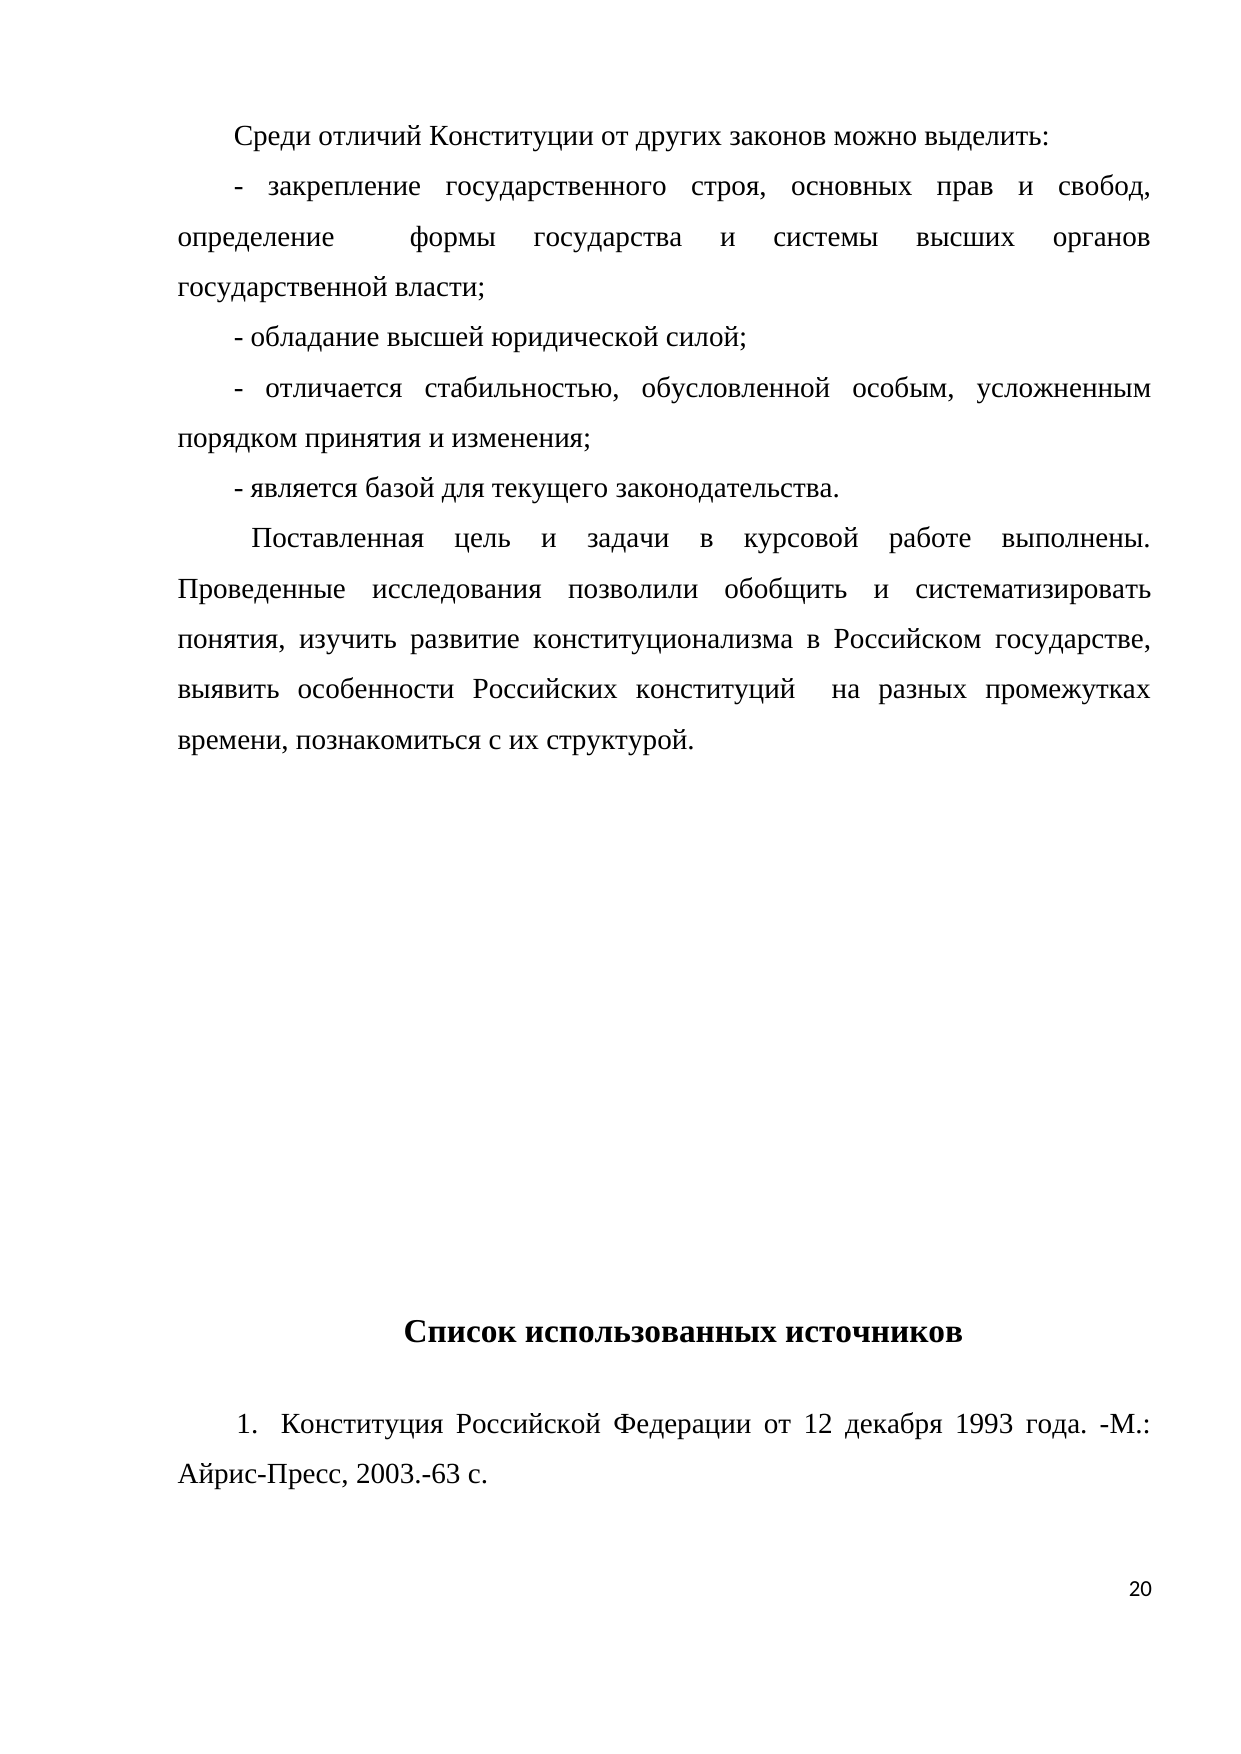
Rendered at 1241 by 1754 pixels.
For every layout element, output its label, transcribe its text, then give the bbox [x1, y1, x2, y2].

list Список использованных источников [215, 1312, 1152, 1350]
text Среди отличий Конституции от других законов можно выделить: [177, 118, 1152, 152]
text - отличается стабильностью, обусловленной особым, усложненным порядком принятия и изменения; [177, 370, 1152, 453]
text - закрепление государственного строя, основных прав и свобод, определение формы государства и системы высших органов государственной власти; [177, 168, 1152, 303]
text Поставленная цель и задачи в курсовой работе выполнены. Проведенные исследования позволили обобщить и систематизировать понятия, изучить развитие конституционализма в Российском государстве, выявить особенности Российских конституций на разных промежутках времени, познакомиться с их структурой. [177, 521, 1152, 755]
list Конституция Российской Федерации от 12 декабря 1993 года. -М.: Айрис-Пресс, 2003.-63 с. [177, 1406, 1152, 1490]
text - обладание высшей юридической силой; [177, 319, 1152, 353]
text - является базой для текущего законодательства. [177, 470, 1152, 504]
